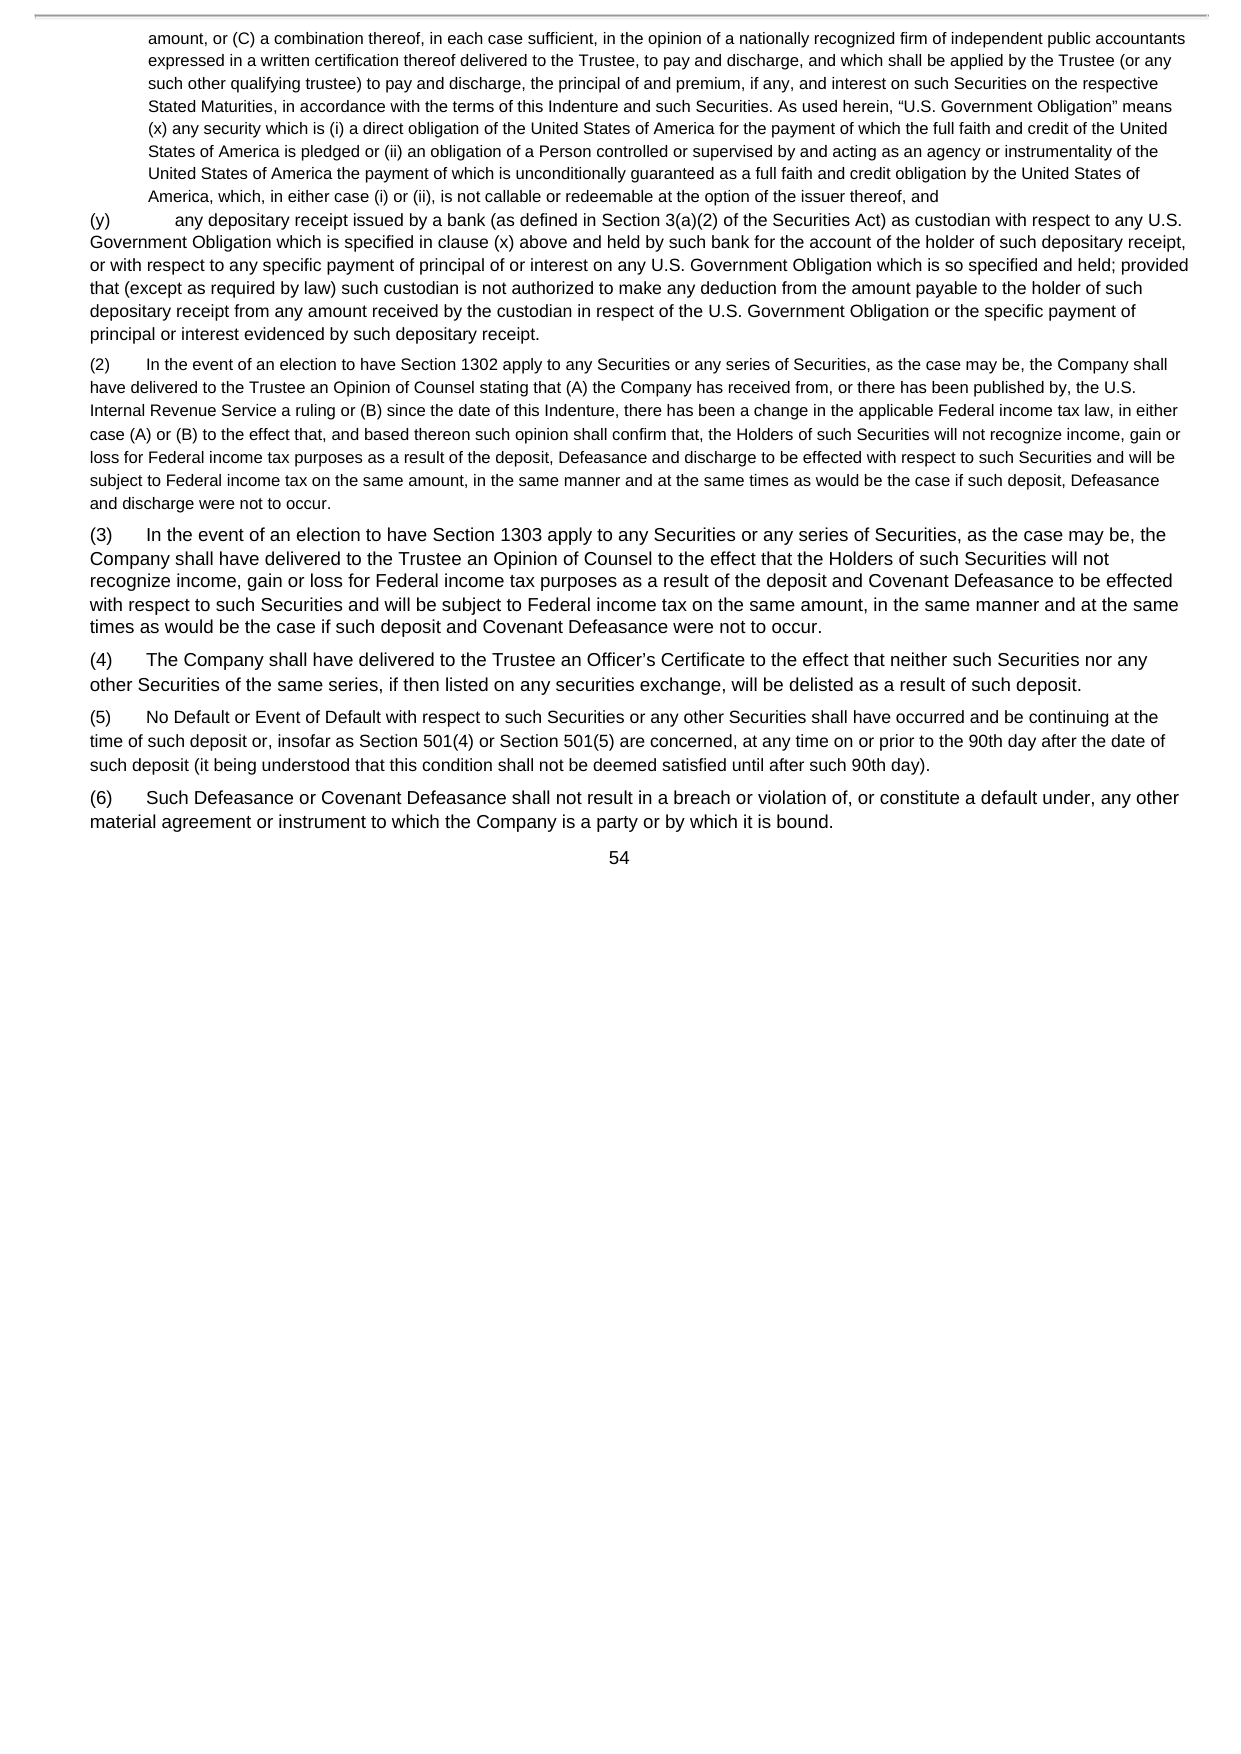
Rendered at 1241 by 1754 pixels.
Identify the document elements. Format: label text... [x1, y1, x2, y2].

text 54 [89, 847, 1149, 868]
text amount, or (C) a combination thereof, in each case sufficient, in the opinion of a nationally recognized firm of independent public accountants expressed in a written certification thereof delivered to the Trustee, to pay and discharge, and which shall be applied by the Trustee (or any such other qualifying trustee) to pay and discharge, the principal of and premium, if any, and interest on such Securities on the respective Stated Maturities, in accordance with the terms of this Indenture and such Securities. As used herein, “U.S. Government Obligation” means (x) any security which is (i) a direct obligation of the United States of America for the payment of which the full faith and credit of the United States of America is pledged or (ii) an obligation of a Person controlled or supervised by and acting as an agency or instrumentality of the United States of America the payment of which is unconditionally guaranteed as a full faith and credit obligation by the United States of America, which, in either case (i) or (ii), is not callable or redeemable at the option of the issuer thereof, and [148, 28, 1186, 206]
list any depositary receipt issued by a bank (as defined in Section 3(a)(2) of the Securities Act) as custodian with respect to any U.S. Government Obligation which is specified in clause (x) above and held by such bank for the account of the holder of such depositary receipt, or with respect to any specific payment of principal of or interest on any U.S. Government Obligation which is so specified and held; provided that (except as required by law) such custodian is not authorized to make any deduction from the amount payable to the holder of such depositary receipt from any amount received by the custodian in respect of the U.S. Government Obligation or the specific payment of principal or interest evidenced by such depositary receipt. [89, 209, 1190, 344]
list The Company shall have delivered to the Trustee an Officer’s Certificate to the effect that neither such Securities nor any other Securities of the same series, if then listed on any securities exchange, will be delisted as a result of such deposit. [89, 649, 1190, 695]
picture [32, 14, 1209, 21]
list In the event of an election to have Section 1302 apply to any Securities or any series of Securities, as the case may be, the Company shall have delivered to the Trustee an Opinion of Counsel stating that (A) the Company has received from, or there has been published by, the U.S. Internal Revenue Service a ruling or (B) since the date of this Indenture, there has been a change in the applicable Federal income tax law, in either case (A) or (B) to the effect that, and based thereon such opinion shall confirm that, the Holders of such Securities will not recognize income, gain or loss for Federal income tax purposes as a result of the deposit, Defeasance and discharge to be effected with respect to such Securities and will be subject to Federal income tax on the same amount, in the same manner and at the same times as would be the case if such deposit, Defeasance and discharge were not to occur. [89, 355, 1190, 513]
list Such Defeasance or Covenant Defeasance shall not result in a breach or violation of, or constitute a default under, any other material agreement or instrument to which the Company is a party or by which it is bound. [89, 787, 1190, 833]
list No Default or Event of Default with respect to such Securities or any other Securities shall have occurred and be continuing at the time of such deposit or, insofar as Section 501(4) or Section 501(5) are concerned, at any time on or prior to the 90th day after the date of such deposit (it being understood that this condition shall not be deemed satisfied until after such 90th day). [89, 706, 1190, 775]
list In the event of an election to have Section 1303 apply to any Securities or any series of Securities, as the case may be, the Company shall have delivered to the Trustee an Opinion of Counsel to the effect that the Holders of such Securities will not recognize income, gain or loss for Federal income tax purposes as a result of the deposit and Covenant Defeasance to be effected with respect to such Securities and will be subject to Federal income tax on the same amount, in the same manner and at the same times as would be the case if such deposit and Covenant Defeasance were not to occur. [89, 524, 1190, 638]
